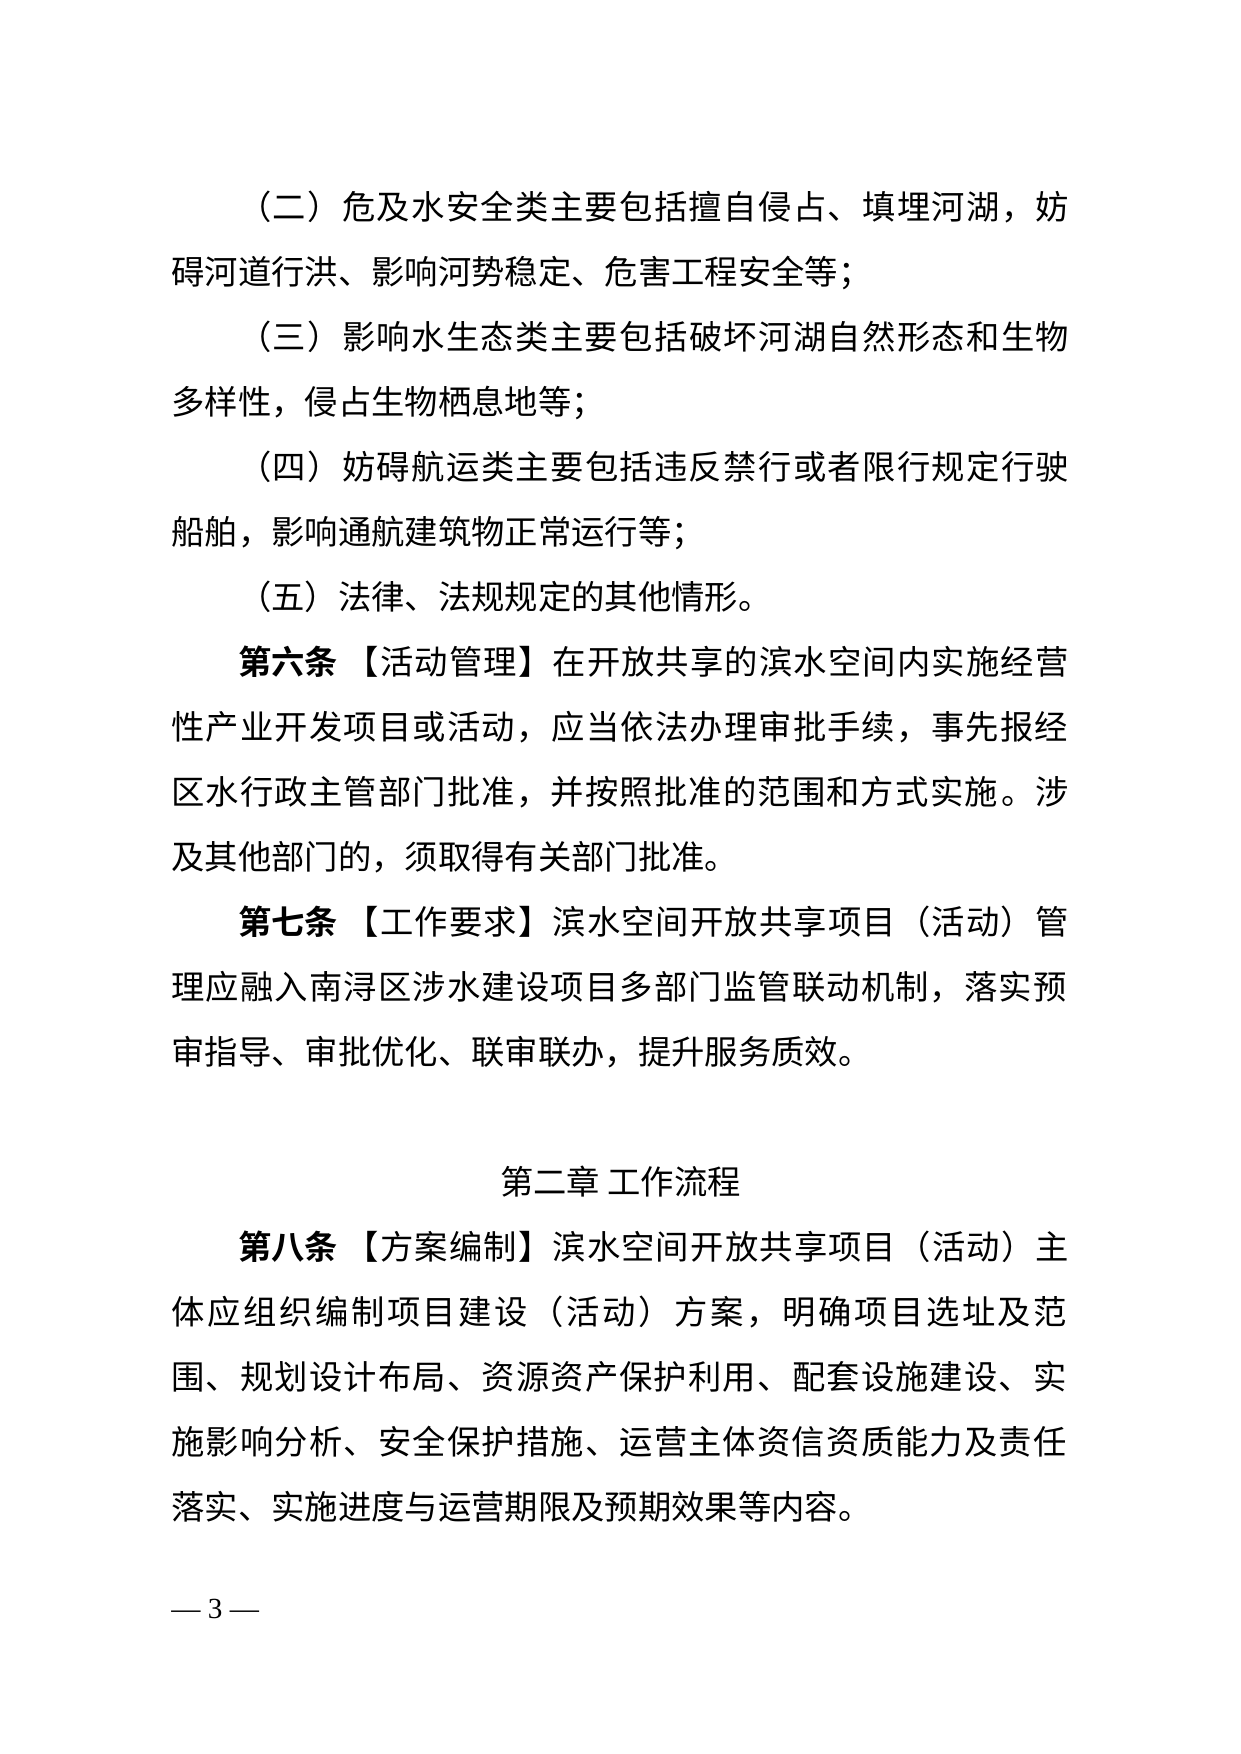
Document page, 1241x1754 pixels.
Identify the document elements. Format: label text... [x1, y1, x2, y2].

text 第二章 工作流程 [171, 1148, 1069, 1213]
list 【活动管理】在开放共享的滨水空间内实施经营性产业开发项目或活动，应当依法办理审批手续，事先报经区水行政主管部门批准，并按照批准的范围和方式实施。涉及其他部门的，须取得有关部门批准。 [171, 628, 1069, 888]
list 【方案编制】滨水空间开放共享项目（活动）主体应组织编制项目建设（活动）方案，明确项目选址及范围、规划设计布局、资源资产保护利用、配套设施建设、实施影响分析、安全保护措施、运营主体资信资质能力及责任落实、实施进度与运营期限及预期效果等内容。 [171, 1213, 1069, 1538]
list （四）妨碍航运类主要包括违反禁行或者限行规定行驶船舶，影响通航建筑物正常运行等； [171, 433, 1069, 563]
list 【工作要求】滨水空间开放共享项目（活动）管理应融入南浔区涉水建设项目多部门监管联动机制，落实预审指导、审批优化、联审联办，提升服务质效。 [171, 888, 1069, 1083]
list （三）影响水生态类主要包括破坏河湖自然形态和生物多样性，侵占生物栖息地等； [171, 303, 1069, 433]
list （二）危及水安全类主要包括擅自侵占、填埋河湖，妨碍河道行洪、影响河势稳定、危害工程安全等； [171, 173, 1069, 303]
list （五）法律、法规规定的其他情形。 [171, 563, 1069, 628]
